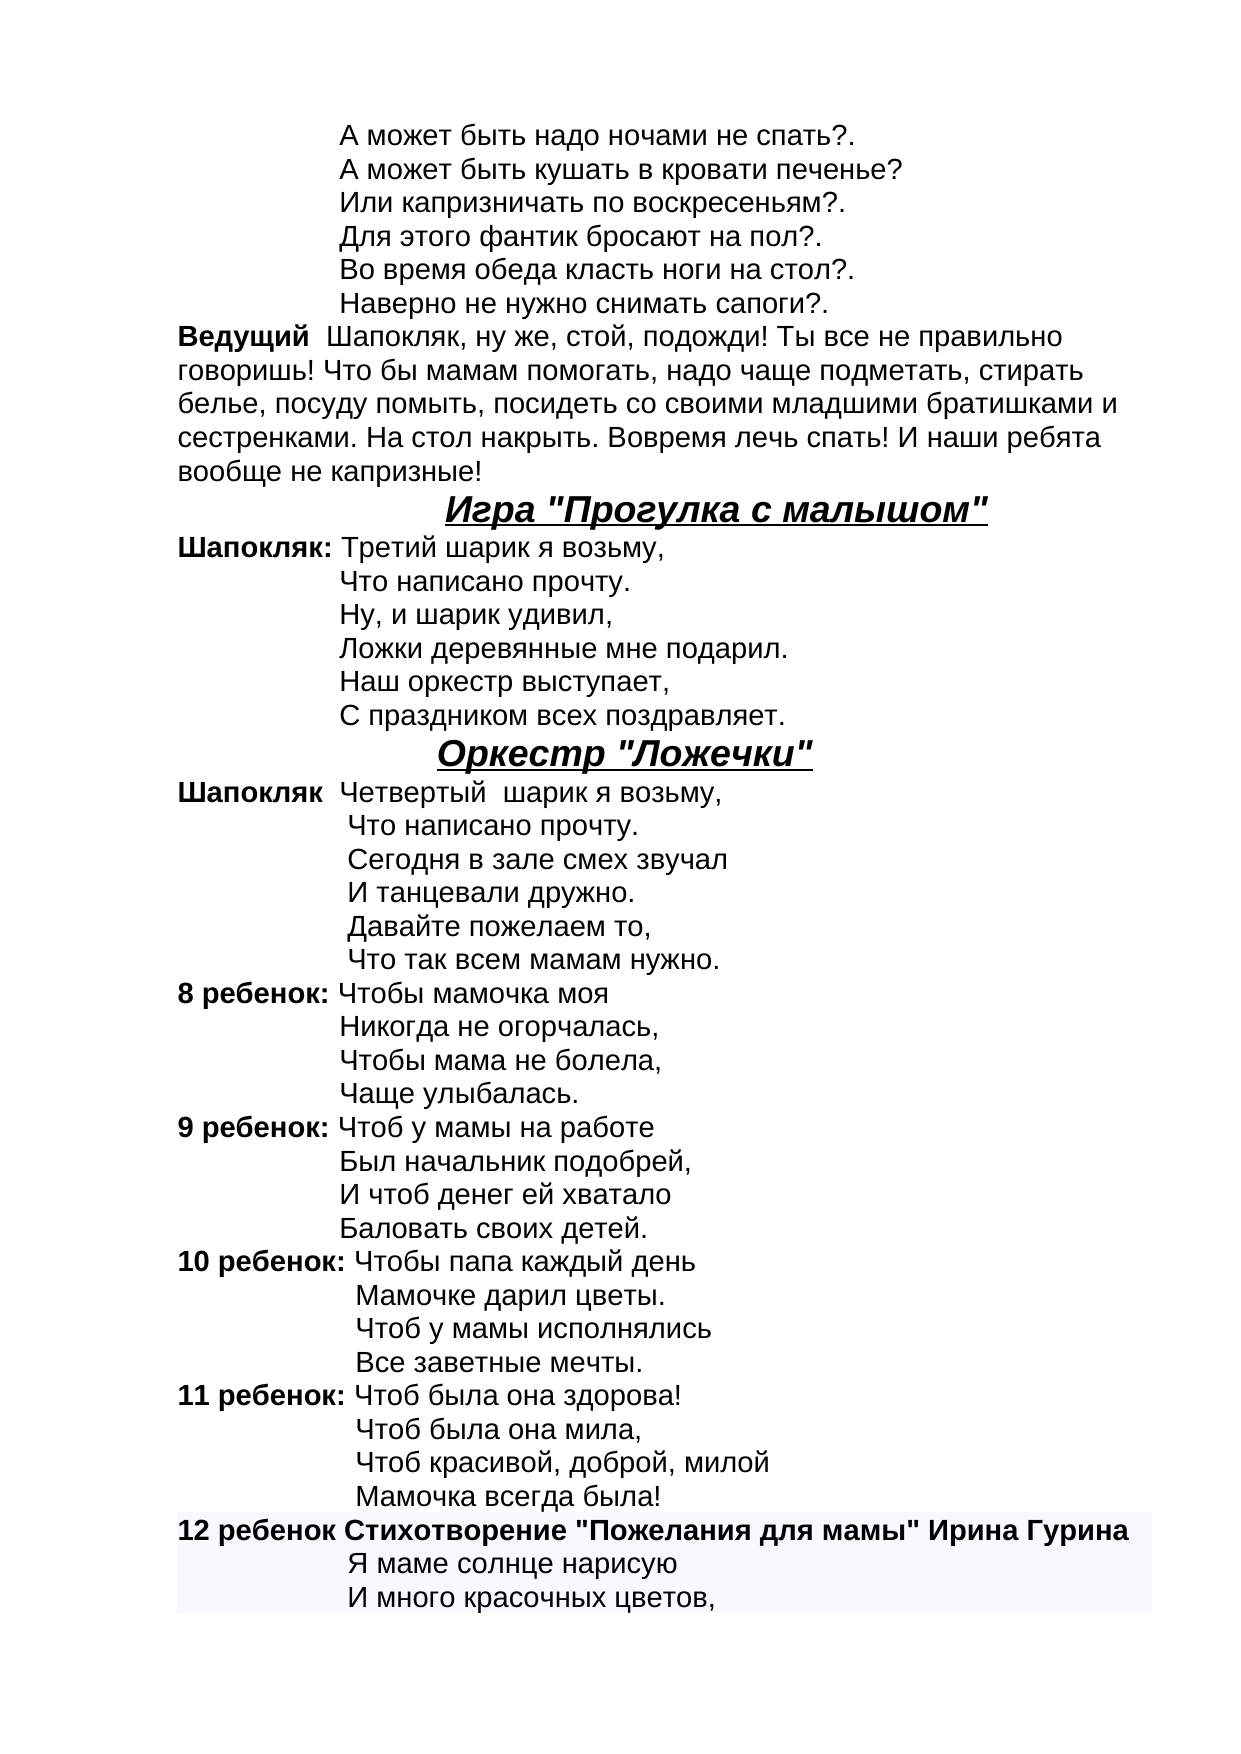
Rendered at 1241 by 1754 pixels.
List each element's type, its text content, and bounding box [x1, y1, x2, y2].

text 12 ребенок Стихотворение "Пожелания для мамы" Ирина Гурина [177, 1512, 1152, 1546]
text 8 ребенок: Чтобы мамочка моя Никогда не огорчалась, Чтобы мама не болела, Чаще улыбалась. 9 ребенок: Чтоб у мамы на работе Был начальник подобрей, И чтоб денег ей хватало Баловать своих детей. 10 ребенок: Чтобы папа каждый день Мамочке дарил цветы. Чтоб у мамы исполнялись Все заветные мечты. [177, 976, 1152, 1378]
text 11 ребенок: Чтоб была она здорова! [177, 1378, 1152, 1412]
text Или капризничать по воскресеньям?. [177, 185, 1152, 219]
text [177, 1546, 1152, 1613]
text Игра "Прогулка с малышом" [177, 487, 1152, 530]
text Ведущий Шапокляк, ну же, стой, подожди! Ты все не правильно говоришь! Что бы мамам помогать, надо чаще подметать, стирать белье, посуду помыть, посидеть со своими младшими братишками и сестренками. На стол накрыть. Вовремя лечь спать! И наши ребята вообще не капризные! [177, 319, 1152, 487]
text Наш оркестр выступает, [177, 664, 1152, 698]
text Во время обеда класть ноги на стол?. [177, 252, 1152, 286]
text Сегодня в зале смех звучал И танцевали дружно. Давайте пожелаем то, Что так всем мамам нужно. [636, 842, 1152, 976]
text Шапокляк: Третий шарик я возьму, [177, 530, 1152, 564]
text Шапокляк Четвертый шарик я возьму, [177, 774, 1152, 808]
text Наверно не нужно снимать сапоги?. [177, 286, 1152, 319]
text А может быть кушать в кровати печенье? [177, 152, 1152, 185]
text Что написано прочту. [177, 808, 1152, 842]
text Оркестр "Ложечки" [177, 731, 1152, 774]
text Чтоб красивой, доброй, милой [177, 1445, 1152, 1479]
text Ну, и шарик удивил, [177, 597, 1152, 631]
text Ложки деревянные мне подарил. [177, 631, 1152, 664]
text Для этого фантик бросают на пол?. [177, 219, 1152, 252]
text С праздником всех поздравляет. [177, 698, 1152, 731]
text Мамочка всегда была! [177, 1479, 1152, 1512]
text А может быть надо ночами не спать?. [177, 118, 1152, 152]
text Что написано прочту. [177, 564, 1152, 597]
text Чтоб была она мила, [177, 1412, 1152, 1445]
